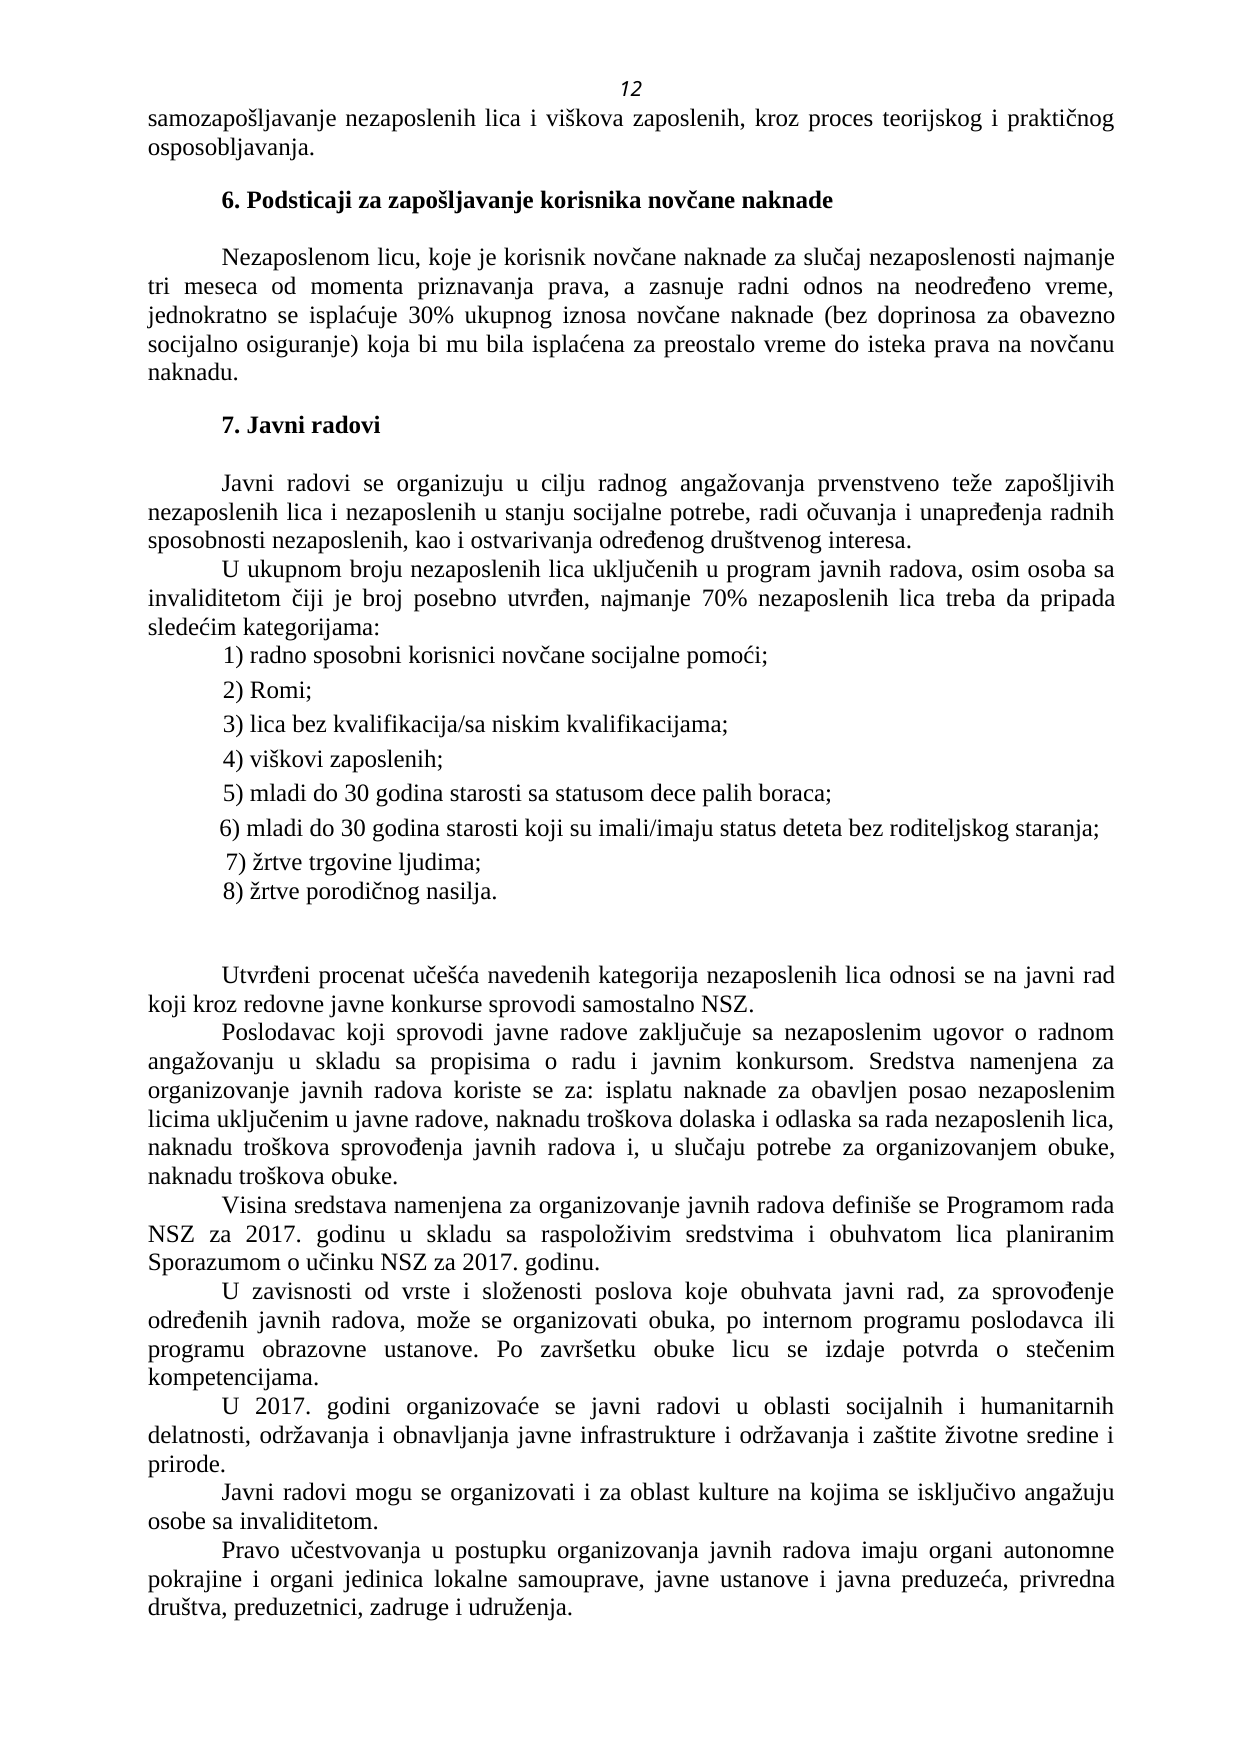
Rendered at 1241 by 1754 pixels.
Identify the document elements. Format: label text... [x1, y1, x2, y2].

list 6) mladi do 30 godina starosti koji su imali/imaju status deteta bez roditeljskog staranja; [148, 813, 1116, 841]
list 7. Javni radovi [148, 410, 1116, 439]
text U zavisnosti od vrste i složenosti poslova koje obuhvata javni rad, za sprovođenje određenih javnih radova, može se organizovati obuka, po internom programu poslodavca ili programu obrazovne ustanove. Po završetku obuke licu se izdaje potvrda o stečenim kompetencijama. [148, 1276, 1116, 1391]
list 5) mladi do 30 godina starosti sa statusom dece palih boraca; [223, 778, 1116, 807]
text Javni radovi se organizuju u cilju radnog angažovanja prvenstveno teže zapošljivih nezaposlenih lica i nezaposlenih u stanju socijalne potrebe, radi očuvanja i unapređenja radnih sposobnosti nezaposlenih, kao i ostvarivanja određenog društvenog interesa. [148, 468, 1116, 554]
list 4) viškovi zaposlenih; [223, 744, 1116, 772]
list 6. Podsticaji za zapošljavanje korisnika novčane naknade [148, 185, 1116, 214]
list 8) žrtve porodičnog nasilja. [223, 876, 1116, 905]
text Utvrđeni procenat učešća navedenih kategorija nezaposlenih lica odnosi se na javni rad koji kroz redovne javne konkurse sprovodi samostalno NSZ. [148, 960, 1116, 1017]
text Javni radovi mogu se organizovati i za oblast kulture na kojima se isključivo angažuju osobe sa invaliditetom. [148, 1477, 1116, 1535]
text Nezaposlenom licu, koje je korisnik novčane naknade za slučaj nezaposlenosti najmanje tri meseca od momenta priznavanja prava, a zasnuje radni odnos na neodređeno vreme, jednokratno se isplaćuje 30% ukupnog iznosa novčane naknade (bez doprinosa za obavezno socijalno osiguranje) koja bi mu bila isplaćena za preostalo vreme do isteka prava na novčanu naknadu. [148, 242, 1116, 386]
list 7) žrtve trgovine ljudima; [148, 847, 1116, 876]
list 2) Romi; [223, 675, 1116, 703]
text Pravo učestvovanja u postupku organizovanja javnih radova imaju organi autonomne pokrajine i organi jedinica lokalne samouprave, javne ustanove i javna preduzeća, privredna društva, preduzetnici, zadruge i udruženja. [148, 1535, 1116, 1621]
list 1) radno sposobni korisnici novčane socijalne pomoći; [223, 640, 1116, 669]
text Poslodavac koji sprovodi javne radove zaključuje sa nezaposlenim ugovor o radnom angažovanju u skladu sa propisima o radu i javnim konkursom. Sredstva namenjena za organizovanje javnih radova koriste se za: isplatu naknade za obavljen posao nezaposlenim licima uključenim u javne radove, naknadu troškova dolaska i odlaska sa rada nezaposlenih lica, naknadu troškova sprovođenja javnih radova i, u slučaju potrebe za organizovanjem obuke, naknadu troškova obuke. [148, 1017, 1116, 1190]
text U ukupnom broju nezaposlenih lica uključenih u program javnih radova, osim osoba sa invaliditetom čiji je broj posebno utvrđen, najmanje 70% nezaposlenih lica treba da pripada sledećim kategorijama: [148, 554, 1116, 640]
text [148, 103, 1116, 161]
text Visina sredstava namenjena za organizovanje javnih radova definiše se Programom rada NSZ za 2017. godinu u skladu sa raspoloživim sredstvima i obuhvatom lica planiranim Sporazumom o učinku NSZ za 2017. godinu. [148, 1190, 1116, 1276]
list 3) lica bez kvalifikacija/sa niskim kvalifikacijama; [223, 709, 1116, 738]
text U 2017. godini organizovaće se javni radovi u oblasti socijalnih i humanitarnih delatnosti, održavanja i obnavljanja javne infrastrukture i održavanja i zaštite životne sredine i prirode. [148, 1391, 1116, 1477]
